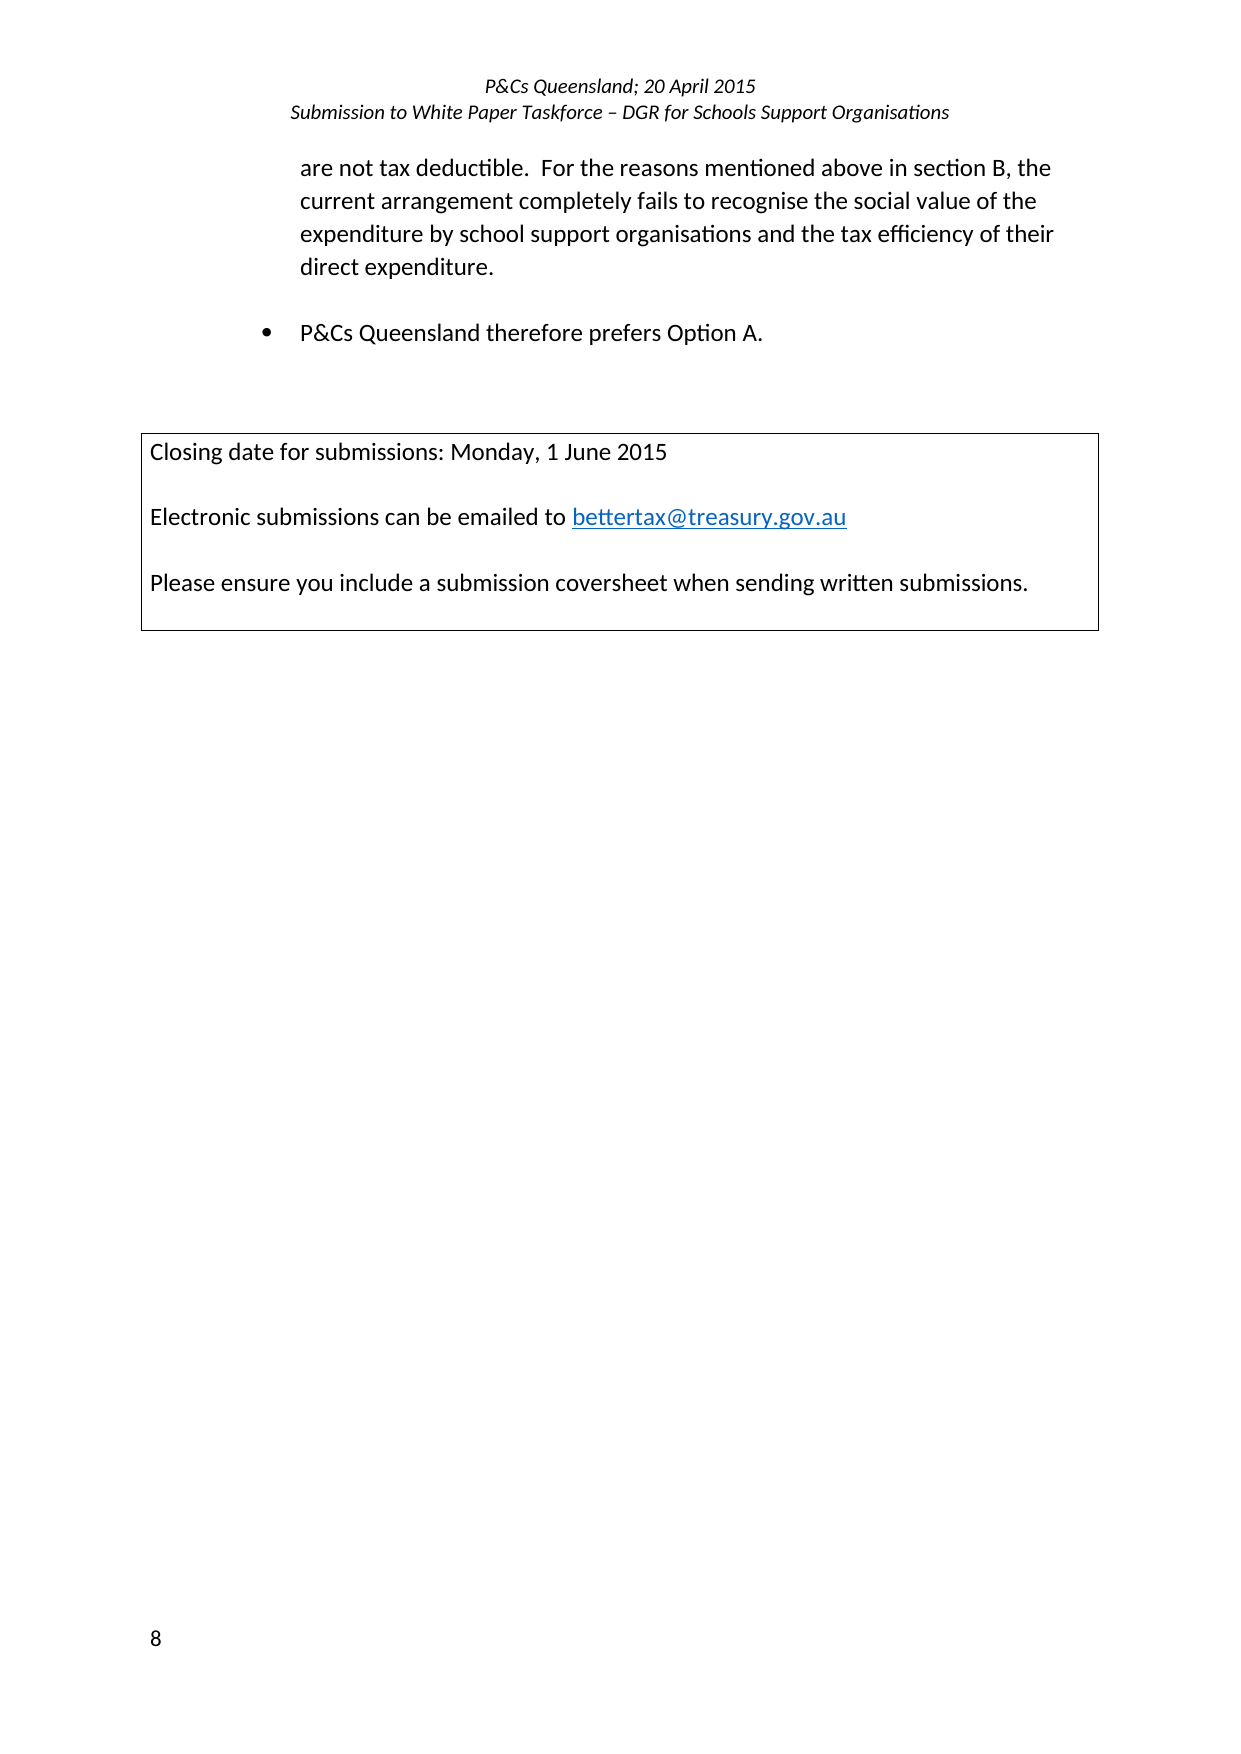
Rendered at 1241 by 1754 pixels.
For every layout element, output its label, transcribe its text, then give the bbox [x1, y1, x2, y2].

text Please ensure you include a submission coversheet when sending written submissions. [142, 564, 1098, 598]
text Electronic submissions can be emailed to bettertax@treasury.gov.au [142, 498, 1098, 532]
list P&Cs Queensland therefore prefers Option A. [262, 317, 1090, 348]
text Closing date for submissions: Monday, 1 June 2015 [142, 434, 1098, 466]
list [262, 153, 1090, 282]
